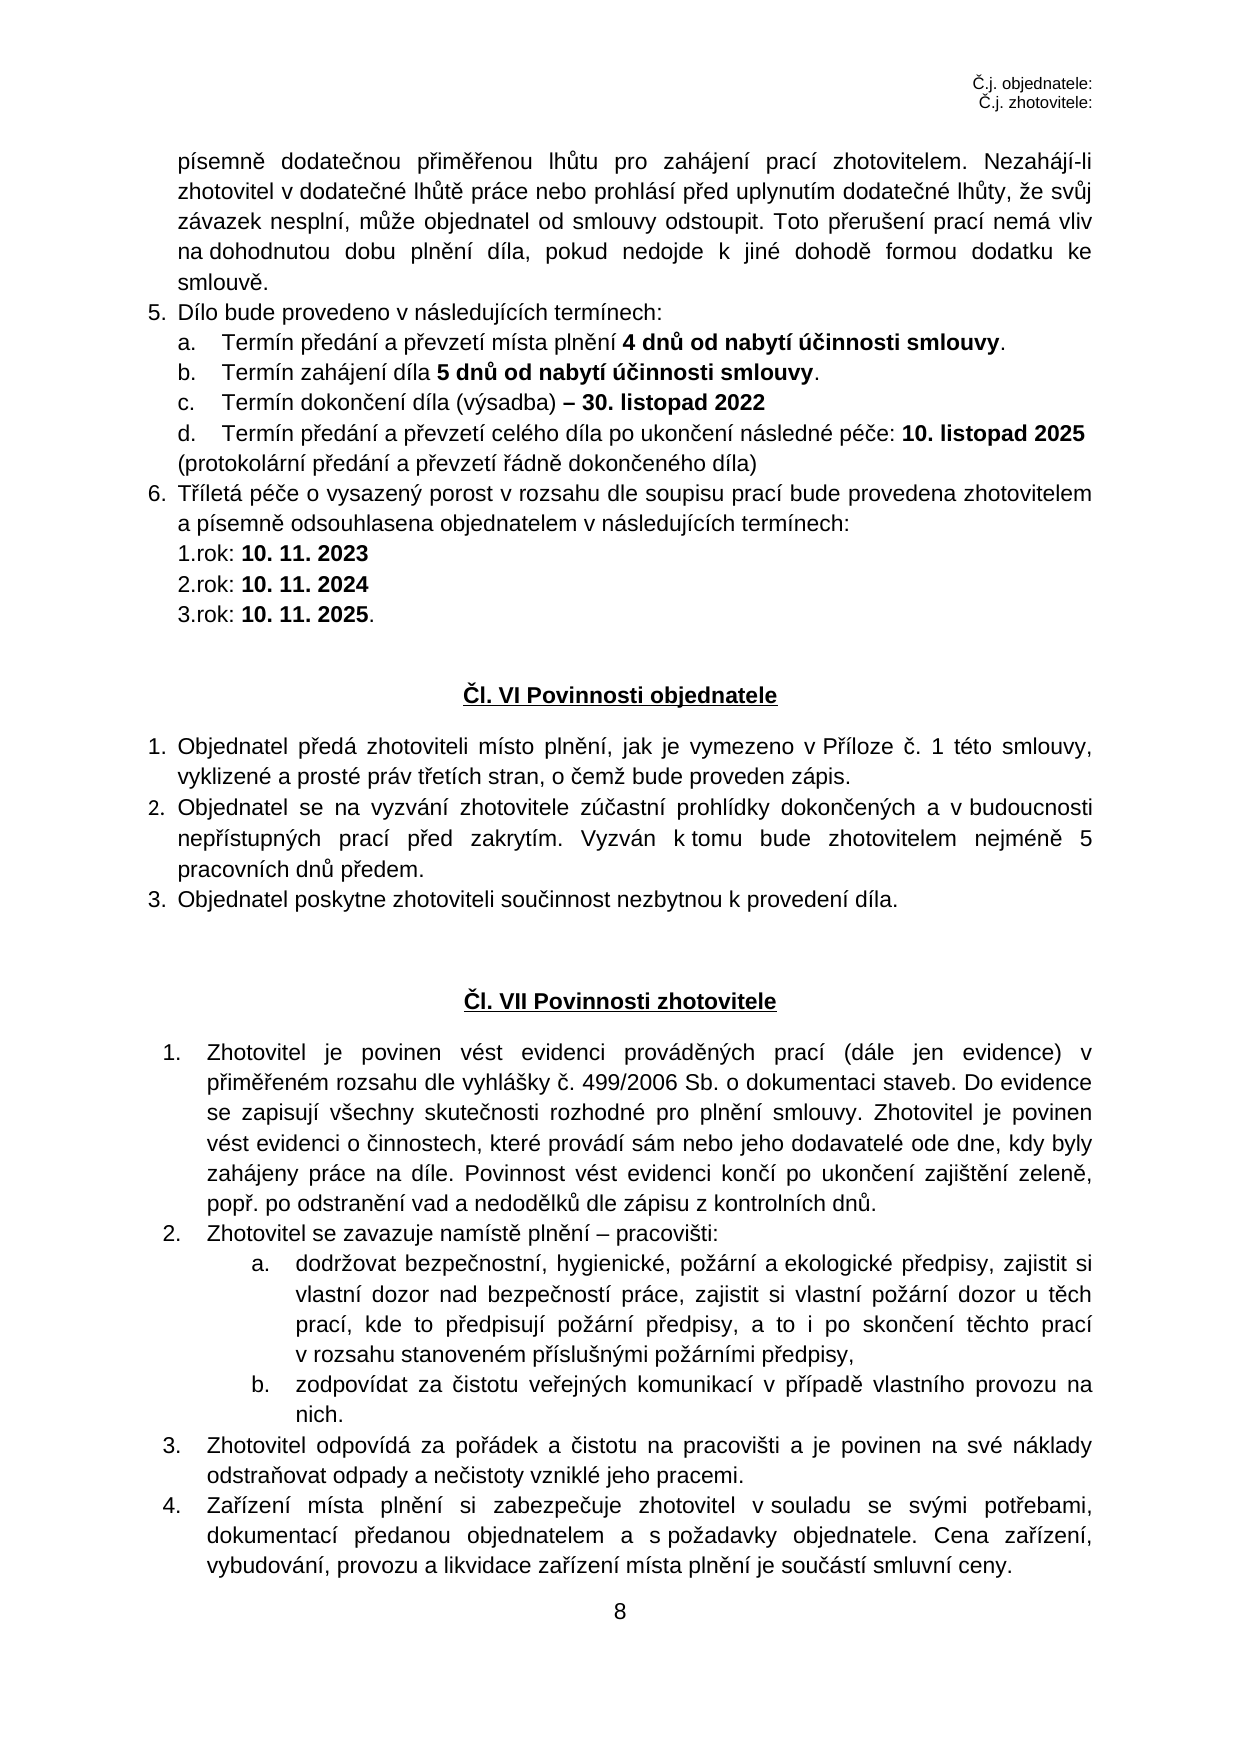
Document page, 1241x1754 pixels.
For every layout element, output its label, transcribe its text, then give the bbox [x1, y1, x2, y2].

list Objednatel poskytne zhotoviteli součinnost nezbytnou k provedení díla. [148, 886, 1093, 912]
list zodpovídat za čistotu veřejných komunikací v případě vlastního provozu na nich. [251, 1371, 1093, 1428]
list Termín předání a převzetí celého díla po ukončení následné péče: 10. listopad 2025 [177, 419, 1093, 446]
list Tříletá péče o vysazený porost v rozsahu dle soupisu prací bude provedena zhotovitelem a písemně odsouhlasena objednatelem v následujících termínech: [148, 480, 1093, 536]
list Termín dokončení díla (výsadba) – 30. listopad 2022 [177, 389, 1093, 416]
list dodržovat bezpečnostní, hygienické, požární a ekologické předpisy, zajistit si vlastní dozor nad bezpečností práce, zajistit si vlastní požární dozor u těch prací, kde to předpisují požární předpisy, a to i po skončení těchto prací v rozsahu stanoveném příslušnými požárními předpisy, [251, 1250, 1093, 1367]
text Čl. VI Povinnosti objednatele [148, 682, 1093, 708]
list Zařízení místa plnění si zabezpečuje zhotovitel v souladu se svými potřebami, dokumentací předanou objednatelem a s požadavky objednatele. Cena zařízení, vybudování, provozu a likvidace zařízení místa plnění je součástí smluvní ceny. [162, 1492, 1093, 1579]
list (protokolární předání a převzetí řádně dokončeného díla) [177, 450, 1093, 476]
list Termín zahájení díla 5 dnů od nabytí účinnosti smlouvy. [177, 359, 1093, 385]
list Objednatel předá zhotoviteli místo plnění, jak je vymezeno v Příloze č. 1 této smlouvy, vyklizené a prosté práv třetích stran, o čemž bude proveden zápis. [148, 733, 1093, 789]
text 2.rok: 10. 11. 2024 [177, 571, 1093, 597]
text 1.rok: 10. 11. 2023 [177, 540, 1093, 567]
text 3.rok: 10. 11. 2025. [177, 601, 1093, 627]
list Dílo bude provedeno v následujících termínech: [148, 299, 1093, 325]
list Termín předání a převzetí místa plnění 4 dnů od nabytí účinnosti smlouvy. [177, 329, 1093, 355]
list Zhotovitel se zavazuje namístě plnění – pracovišti: [162, 1220, 1093, 1246]
list Zhotovitel odpovídá za pořádek a čistotu na pracovišti a je povinen na své náklady odstraňovat odpady a nečistoty vzniklé jeho pracemi. [162, 1432, 1093, 1488]
list Objednatel se na vyzvání zhotovitele zúčastní prohlídky dokončených a v budoucnosti nepřístupných prací před zakrytím. Vyzván k tomu bude zhotovitelem nejméně 5 pracovních dnů předem. [148, 793, 1093, 882]
text Čl. VII Povinnosti zhotovitele [148, 988, 1093, 1014]
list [148, 148, 1093, 295]
list Zhotovitel je povinen vést evidenci prováděných prací (dále jen evidence) v přiměřeném rozsahu dle vyhlášky č. 499/2006 Sb. o dokumentaci staveb. Do evidence se zapisují všechny skutečnosti rozhodné pro plnění smlouvy. Zhotovitel je povinen vést evidenci o činnostech, které provádí sám nebo jeho dodavatelé ode dne, kdy byly zahájeny práce na díle. Povinnost vést evidenci končí po ukončení zajištění zeleně, popř. po odstranění vad a nedodělků dle zápisu z kontrolních dnů. [162, 1039, 1093, 1216]
